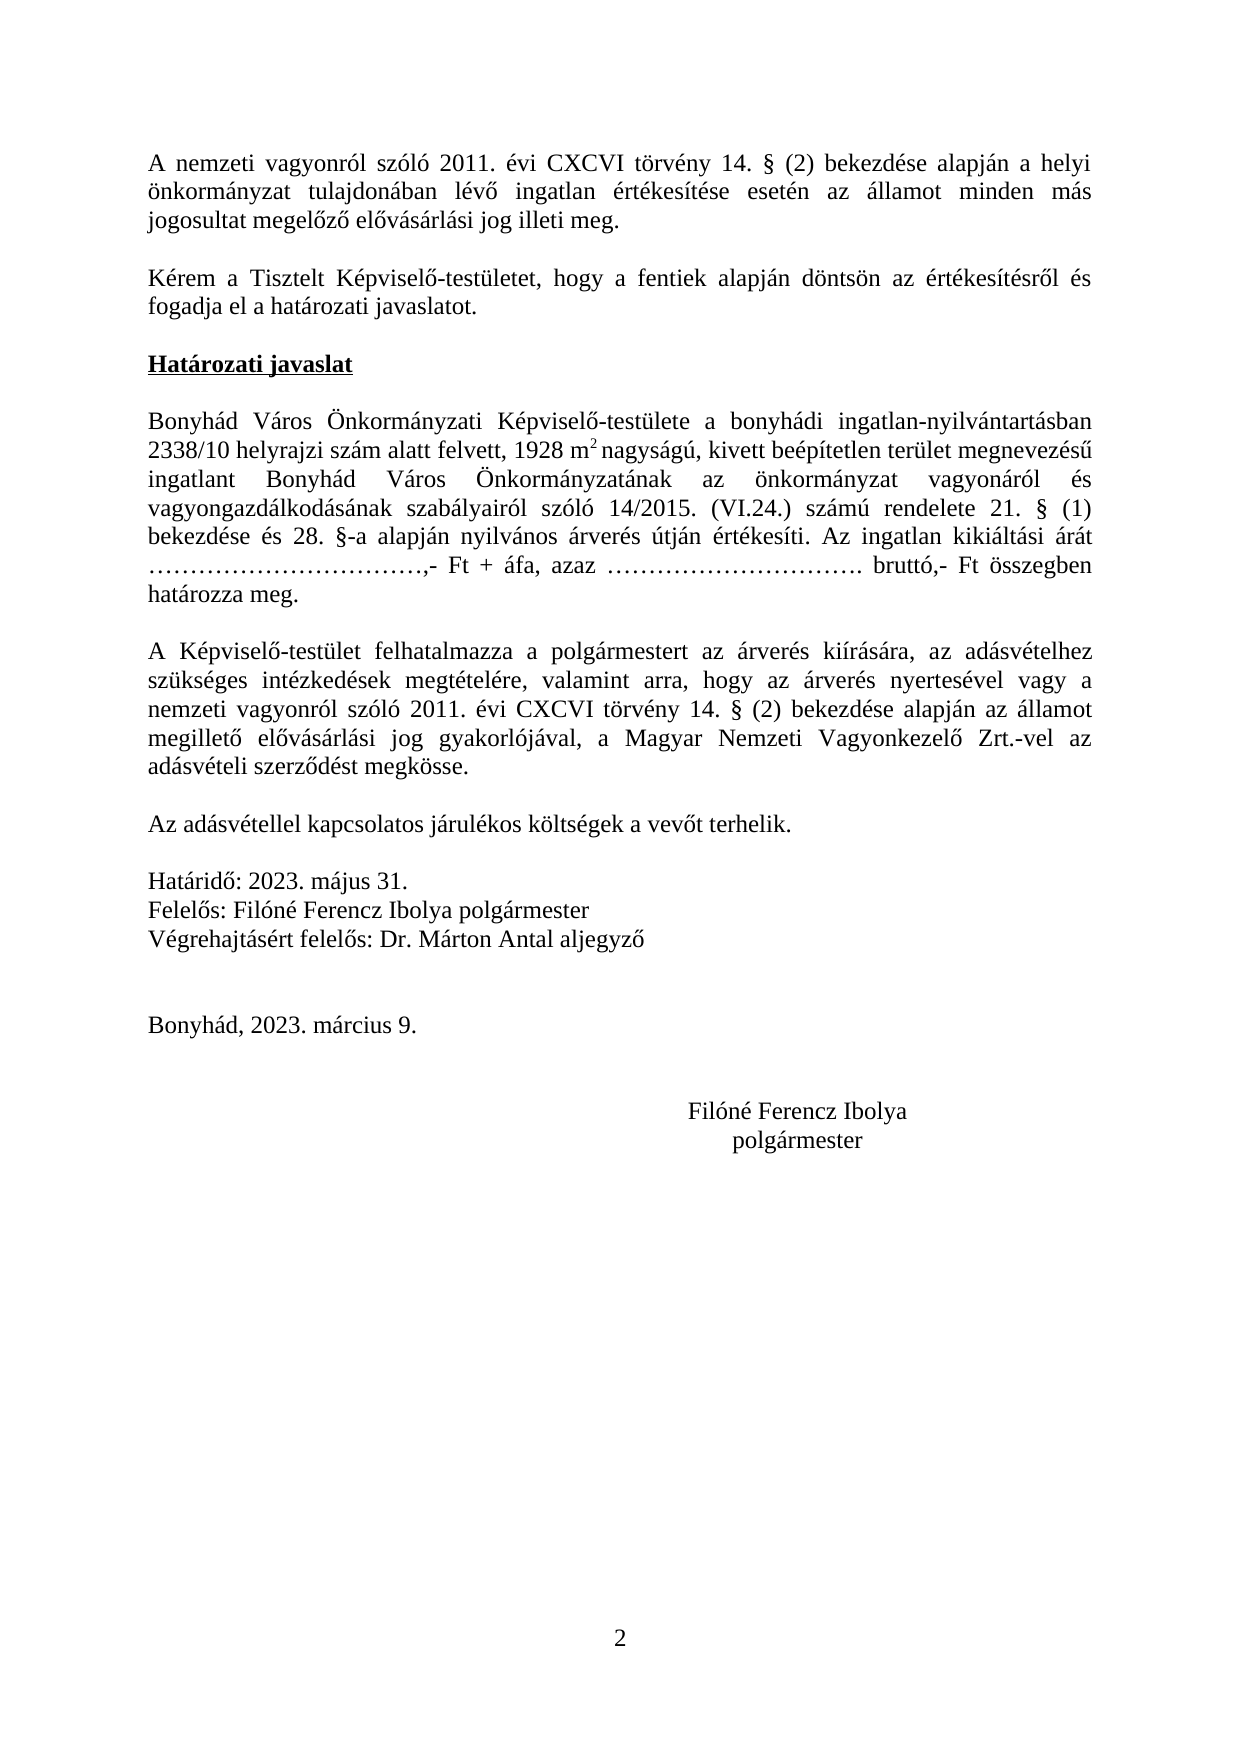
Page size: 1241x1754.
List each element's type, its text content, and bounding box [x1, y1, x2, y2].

text Bonyhád, 2023. március 9. [148, 1010, 1093, 1039]
text Az adásvétellel kapcsolatos járulékos költségek a vevőt terhelik. [148, 809, 1093, 838]
text Végrehajtásért felelős: Dr. Márton Antal aljegyző [148, 924, 1093, 953]
text Filóné Ferencz Ibolya [502, 1096, 1093, 1125]
text A nemzeti vagyonról szóló 2011. évi CXCVI törvény 14. § (2) bekezdése alapján a helyi önkormányzat tulajdonában lévő ingatlan értékesítése esetén az államot minden más jogosultat megelőző elővásárlási jog illeti meg. [148, 148, 1093, 234]
text A Képviselő-testület felhatalmazza a polgármestert az árverés kiírására, az adásvételhez szükséges intézkedések megtételére, valamint arra, hogy az árverés nyertesével vagy a nemzeti vagyonról szóló 2011. évi CXCVI törvény 14. § (2) bekezdése alapján az államot megillető elővásárlási jog gyakorlójával, a Magyar Nemzeti Vagyonkezelő Zrt.-vel az adásvételi szerződést megkösse. [148, 636, 1093, 780]
text Határidő: 2023. május 31. [148, 866, 1093, 895]
text Bonyhád Város Önkormányzati Képviselő-testülete a bonyhádi ingatlan-nyilvántartásban 2338/10 helyrajzi szám alatt felvett, 1928 m2 nagyságú, kivett beépítetlen terület megnevezésű ingatlant Bonyhád Város Önkormányzatának az önkormányzat vagyonáról és vagyongazdálkodásának szabályairól szóló 14/2015. (VI.24.) számú rendelete 21. § (1) bekezdése és 28. §-a alapján nyilvános árverés útján értékesíti. Az ingatlan kikiáltási árát ……………………………,- Ft + áfa, azaz …………………………. bruttó,- Ft összegben határozza meg. [148, 406, 1093, 608]
text Felelős: Filóné Ferencz Ibolya polgármester [148, 895, 1093, 924]
subtitle Határozati javaslat [148, 349, 1093, 378]
text polgármester [502, 1125, 1093, 1154]
text Kérem a Tisztelt Képviselő-testületet, hogy a fentiek alapján döntsön az értékesítésről és fogadja el a határozati javaslatot. [148, 263, 1093, 320]
